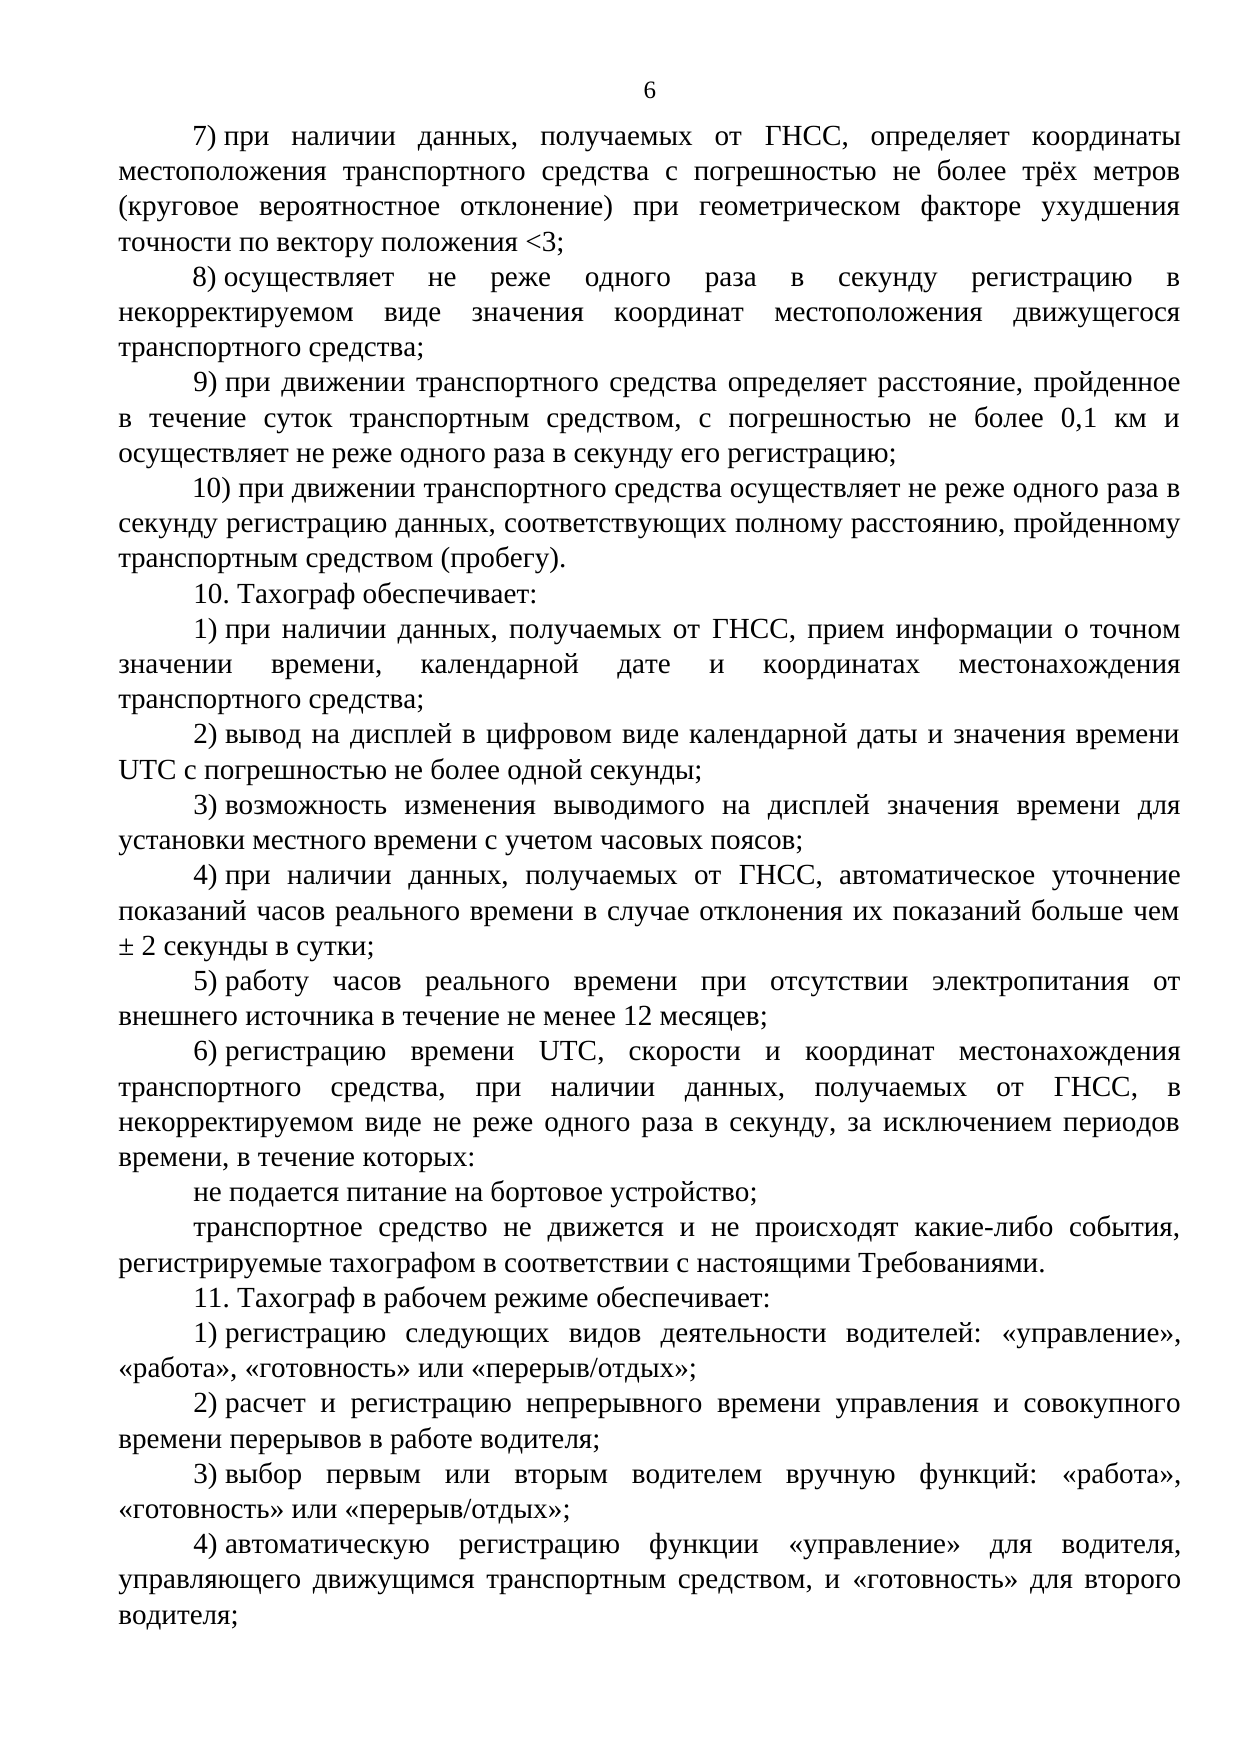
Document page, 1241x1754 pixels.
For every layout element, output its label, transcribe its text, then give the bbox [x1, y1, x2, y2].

text 10. Тахограф обеспечивает: [118, 576, 1181, 609]
text 2) расчет и регистрацию непрерывного времени управления и совокупного времени перерывов в работе водителя; [118, 1386, 1181, 1454]
text 1) регистрацию следующих видов деятельности водителей: «управление», «работа», «готовность» или «перерыв/отдых»; [118, 1315, 1181, 1384]
text транспортное средство не движется и не происходят какие-либо события, регистрируемые тахографом в соответствии с настоящими Требованиями. [118, 1209, 1181, 1278]
text 10) при движении транспортного средства осуществляет не реже одного раза в секунду регистрацию данных, соответствующих полному расстоянию, пройденному транспортным средством (пробегу). [118, 470, 1181, 574]
text 4) при наличии данных, получаемых от ГНСС, автоматическое уточнение показаний часов реального времени в случае отклонения их показаний больше чем ± 2 секунды в сутки; [118, 857, 1181, 961]
text 1) при наличии данных, получаемых от ГНСС, прием информации о точном значении времени, календарной дате и координатах местонахождения транспортного средства; [118, 611, 1181, 715]
text 7) при наличии данных, получаемых от ГНСС, определяет координаты местоположения транспортного средства с погрешностью не более трёх метров (круговое вероятностное отклонение) при геометрическом факторе ухудшения точности по вектору положения <3; [118, 118, 1181, 257]
text 6) регистрацию времени UTC, скорости и координат местонахождения транспортного средства, при наличии данных, получаемых от ГНСС, в некорректируемом виде не реже одного раза в секунду, за исключением периодов времени, в течение которых: [118, 1033, 1181, 1173]
text 3) выбор первым или вторым водителем вручную функций: «работа», «готовность» или «перерыв/отдых»; [118, 1456, 1181, 1525]
text 9) при движении транспортного средства определяет расстояние, пройденное в течение суток транспортным средством, с погрешностью не более 0,1 км и осуществляет не реже одного раза в секунду его регистрацию; [118, 364, 1181, 468]
text 11. Тахограф в рабочем режиме обеспечивает: [118, 1280, 1181, 1313]
text 8) осуществляет не реже одного раза в секунду регистрацию в некорректируемом виде значения координат местоположения движущегося транспортного средства; [118, 259, 1181, 363]
text 5) работу часов реального времени при отсутствии электропитания от внешнего источника в течение не менее 12 месяцев; [118, 963, 1181, 1032]
text 4) автоматическую регистрацию функции «управление» для водителя, управляющего движущимся транспортным средством, и «готовность» для второго водителя; [118, 1526, 1181, 1630]
text 3) возможность изменения выводимого на дисплей значения времени для установки местного времени с учетом часовых поясов; [118, 787, 1181, 856]
text 2) вывод на дисплей в цифровом виде календарной даты и значения времени UTC с погрешностью не более одной секунды; [118, 717, 1181, 785]
text не подается питание на бортовое устройство; [118, 1174, 1181, 1208]
